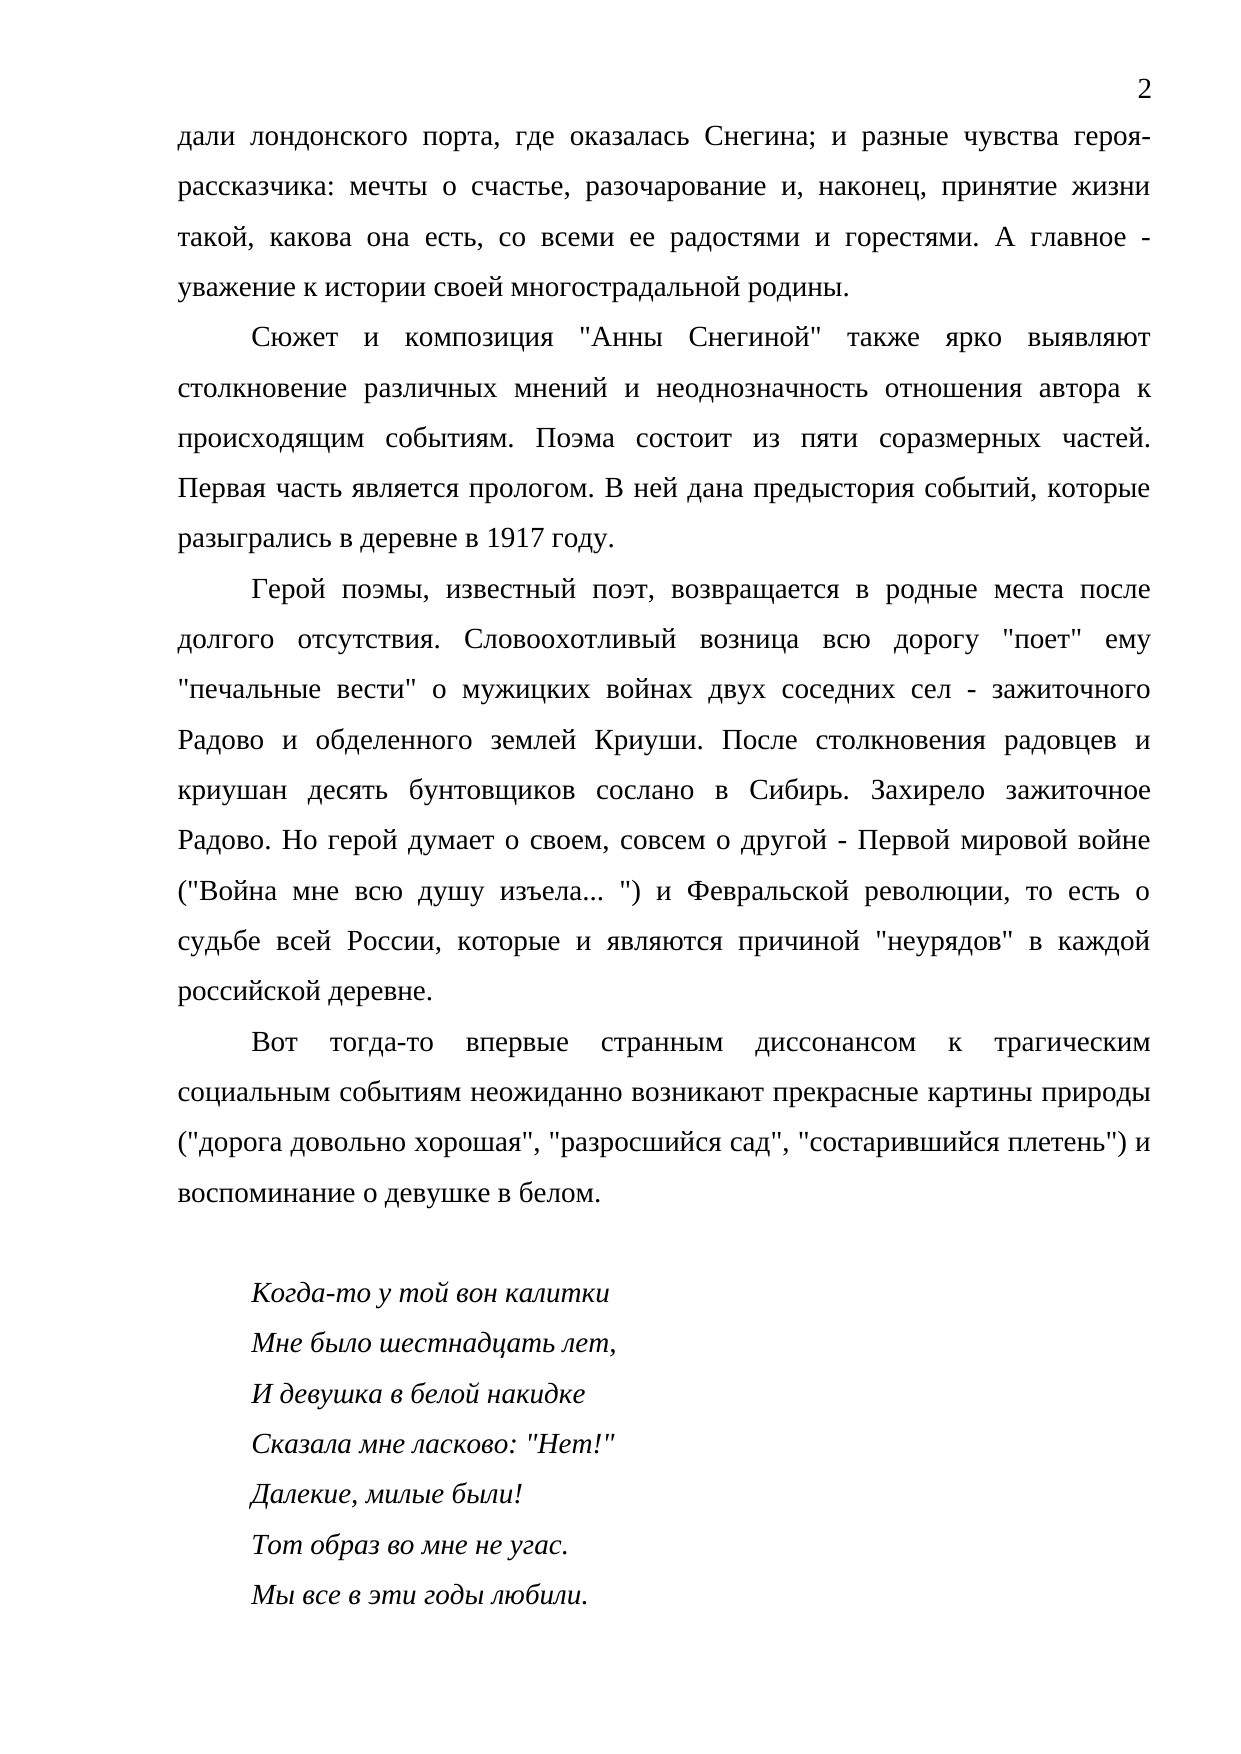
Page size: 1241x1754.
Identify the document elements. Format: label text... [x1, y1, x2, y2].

text Сюжет и композиция "Анны Снегиной" также ярко выявляют столкновение различных мнений и неоднозначность отношения автора к происходящим событиям. Поэма состоит из пяти соразмерных частей. Первая часть является прологом. В ней дана предыстория событий, которые разыгрались в деревне в 1917 году. [177, 319, 1152, 554]
text Когда-то у той вон калитки [177, 1275, 1152, 1309]
text Тот образ во мне не угас. [177, 1527, 1152, 1560]
text Далекие, милые были! [177, 1477, 1152, 1510]
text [177, 118, 1152, 303]
text Вот тогда-то впервые странным диссонансом к трагическим социальным событиям неожиданно возникают прекрасные картины природы ("дорога довольно хорошая", "разросшийся сад", "состарившийся плетень") и воспоминание о девушке в белом. [177, 1024, 1152, 1208]
text Мы все в эти годы любили. [177, 1577, 1152, 1611]
text Мне было шестнадцать лет, [177, 1326, 1152, 1359]
text И девушка в белой накидке [177, 1376, 1152, 1409]
text Герой поэмы, известный поэт, возвращается в родные места после долгого отсутствия. Словоохотливый возница всю дорогу "поет" ему "печальные вести" о мужицких войнах двух соседних сел - зажиточного Радово и обделенного землей Криуши. После столкновения радовцев и криушан десять бунтовщиков сослано в Сибирь. Захирело зажиточное Радово. Но герой думает о своем, совсем о другой - Первой мировой войне ("Война мне всю душу изъела... ") и Февральской революции, то есть о судьбе всей России, которые и являются причиной "неурядов" в каждой российской деревне. [177, 571, 1152, 1007]
text Сказала мне ласково: "Нет!" [177, 1426, 1152, 1460]
